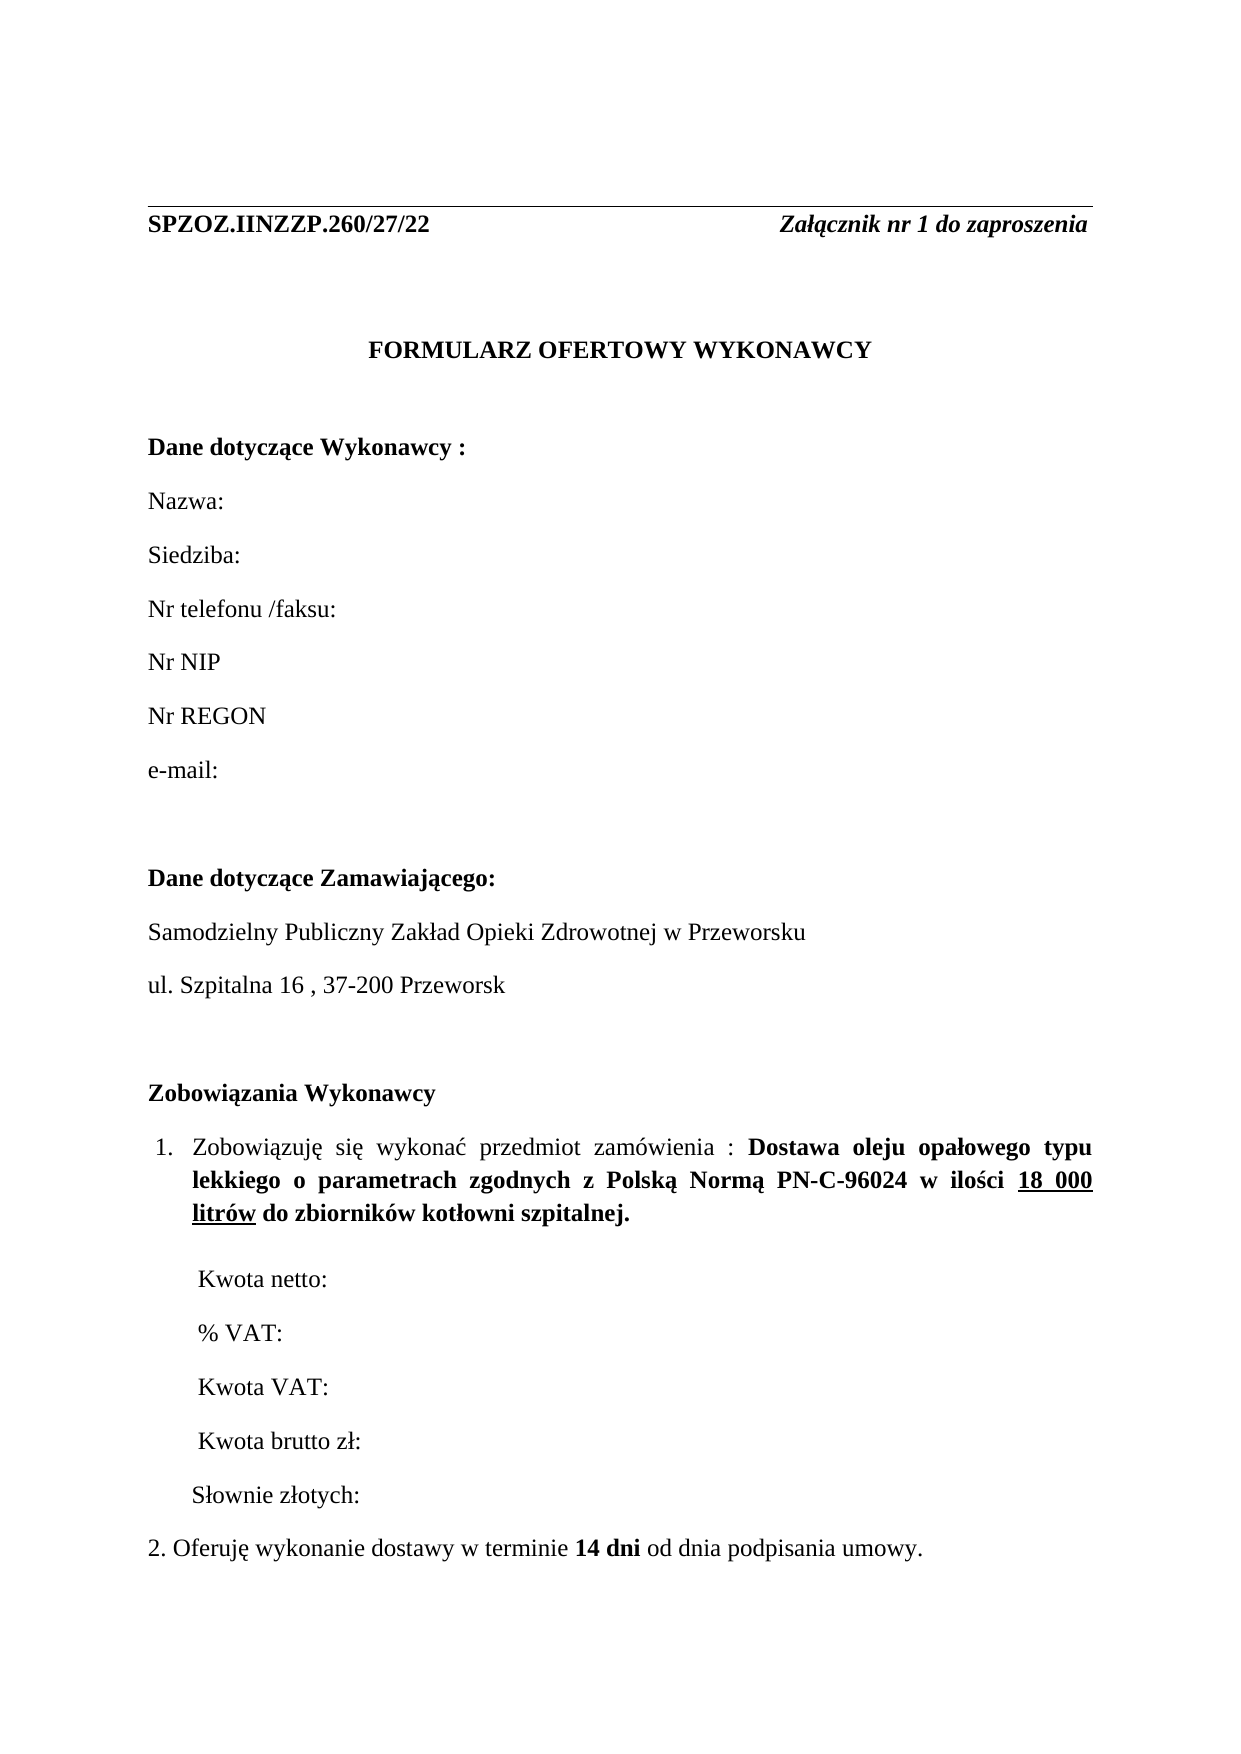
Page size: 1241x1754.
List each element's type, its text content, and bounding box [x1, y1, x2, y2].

text Samodzielny Publiczny Zakład Opieki Zdrowotnej w Przeworsku [148, 917, 1093, 946]
list Zobowiązuję się wykonać przedmiot zamówienia : Dostawa oleju opałowego typu lekkiego o parametrach zgodnych z Polską Normą PN-C-96024 w ilości 18 000 litrów do zbiorników kotłowni szpitalnej. [154, 1132, 1093, 1227]
text Kwota VAT: [148, 1372, 1093, 1401]
text Kwota netto: [148, 1264, 1093, 1293]
text e-mail: [148, 755, 1093, 784]
text Słownie złotych: [148, 1480, 1093, 1508]
text Kwota brutto zł: [148, 1426, 1093, 1454]
text SPZOZ.IINZZP.260/27/22 Załącznik nr 1 do zaproszenia [148, 207, 1093, 237]
text ul. Szpitalna 16 , 37-200 Przeworsk [148, 971, 1093, 999]
text FORMULARZ OFERTOWY WYKONAWCY [148, 335, 1093, 363]
text Siedziba: [148, 540, 1093, 568]
text Zobowiązania Wykonawcy [148, 1078, 1093, 1107]
text Nr telefonu /faksu: [148, 594, 1093, 622]
text Dane dotyczące Zamawiającego: [148, 863, 1093, 892]
text Nr REGON [148, 701, 1093, 730]
text 2. Oferuję wykonanie dostawy w terminie 14 dni od dnia podpisania umowy. [148, 1533, 1093, 1562]
text % VAT: [148, 1318, 1093, 1347]
text Nr NIP [148, 647, 1093, 676]
text Dane dotyczące Wykonawcy : [148, 432, 1093, 461]
text Nazwa: [148, 486, 1093, 515]
